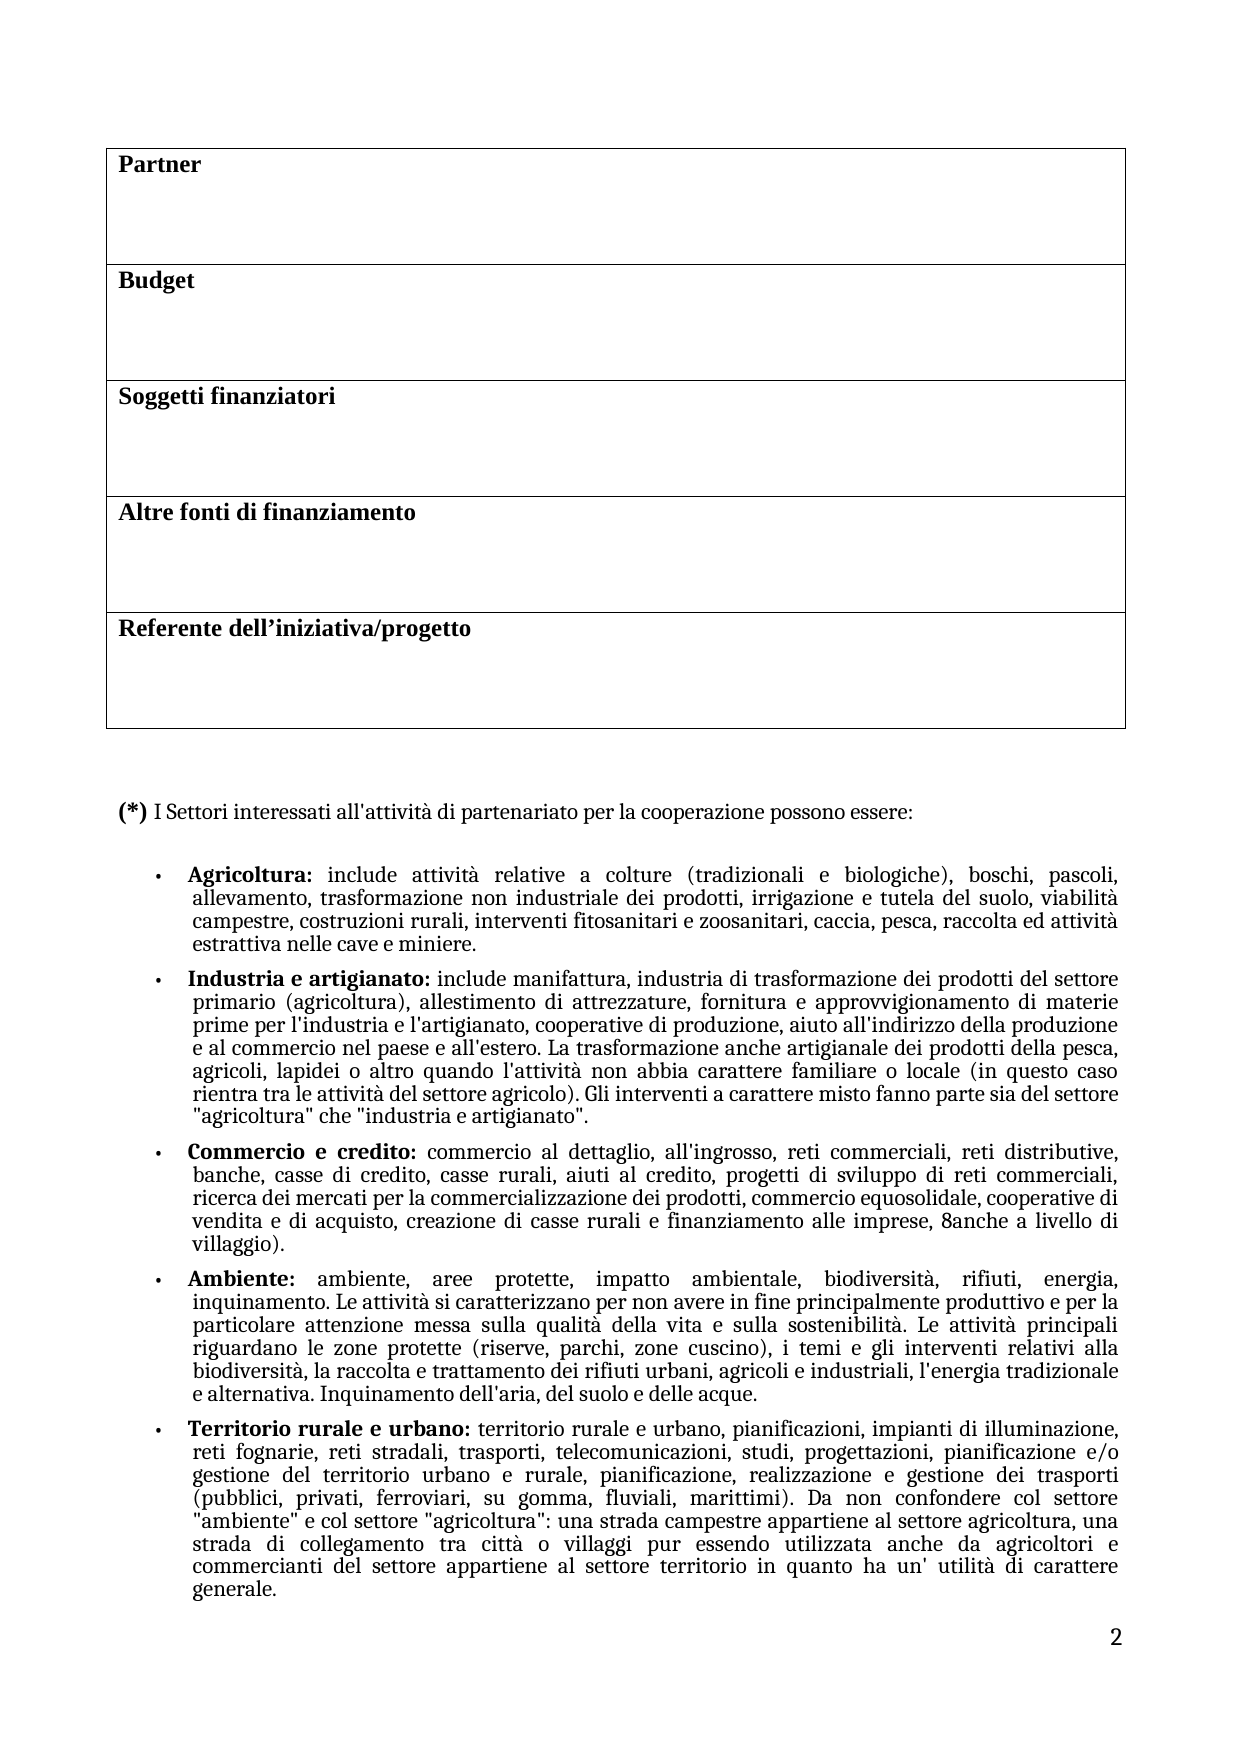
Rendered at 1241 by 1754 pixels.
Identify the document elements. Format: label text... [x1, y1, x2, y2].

list Commercio e credito: commercio al dettaglio, all'ingrosso, reti commerciali, reti distributive, banche, casse di credito, casse rurali, aiuti al credito, progetti di sviluppo di reti commerciali, ricerca dei mercati per la commercializzazione dei prodotti, commercio equosolidale, cooperative di vendita e di acquisto, creazione di casse rurali e finanziamento alle imprese, 8anche a livello di villaggio). [155, 1141, 1120, 1256]
table_cell Referente dell’iniziativa/progetto [107, 613, 1125, 728]
table_cell Budget [107, 265, 1125, 380]
text (*) I Settori interessati all'attività di partenariato per la cooperazione possono essere: [118, 796, 1122, 825]
table_cell Soggetti finanziatori [107, 381, 1125, 496]
table_cell Altre fonti di finanziamento [107, 497, 1125, 612]
list Agricoltura: include attività relative a colture (tradizionali e biologiche), boschi, pascoli, allevamento, trasformazione non industriale dei prodotti, irrigazione e tutela del suolo, viabilità campestre, costruzioni rurali, interventi fitosanitari e zoosanitari, caccia, pesca, raccolta ed attività estrattiva nelle cave e miniere. [155, 864, 1120, 956]
list Industria e artigianato: include manifattura, industria di trasformazione dei prodotti del settore primario (agricoltura), allestimento di attrezzature, fornitura e approvvigionamento di materie prime per l'industria e l'artigianato, cooperative di produzione, aiuto all'indirizzo della produzione e al commercio nel paese e all'estero. La trasformazione anche artigianale dei prodotti della pesca, agricoli, lapidei o altro quando l'attività non abbia carattere familiare o locale (in questo caso rientra tra le attività del settore agricolo). Gli interventi a carattere misto fanno parte sia del settore "agricoltura" che "industria e artigianato". [155, 968, 1120, 1128]
list Territorio rurale e urbano: territorio rurale e urbano, pianificazioni, impianti di illuminazione, reti fognarie, reti stradali, trasporti, telecomunicazioni, studi, progettazioni, pianificazione e/o gestione del territorio urbano e rurale, pianificazione, realizzazione e gestione dei trasporti (pubblici, privati, ferroviari, su gomma, fluviali, marittimi). Da non confondere col settore "ambiente" e col settore "agricoltura": una strada campestre appartiene al settore agricoltura, una strada di collegamento tra città o villaggi pur essendo utilizzata anche da agricoltori e commercianti del settore appartiene al settore territorio in quanto ha un' utilità di carattere generale. [155, 1418, 1120, 1601]
list Ambiente: ambiente, aree protette, impatto ambientale, biodiversità, rifiuti, energia, inquinamento. Le attività si caratterizzano per non avere in fine principalmente produttivo e per la particolare attenzione messa sulla qualità della vita e sulla sostenibilità. Le attività principali riguardano le zone protette (riserve, parchi, zone cuscino), i temi e gli interventi relativi alla biodiversità, la raccolta e trattamento dei rifiuti urbani, agricoli e industriali, l'energia tradizionale e alternativa. Inquinamento dell'aria, del suolo e delle acque. [155, 1268, 1120, 1406]
table_cell Partner [107, 149, 1125, 264]
